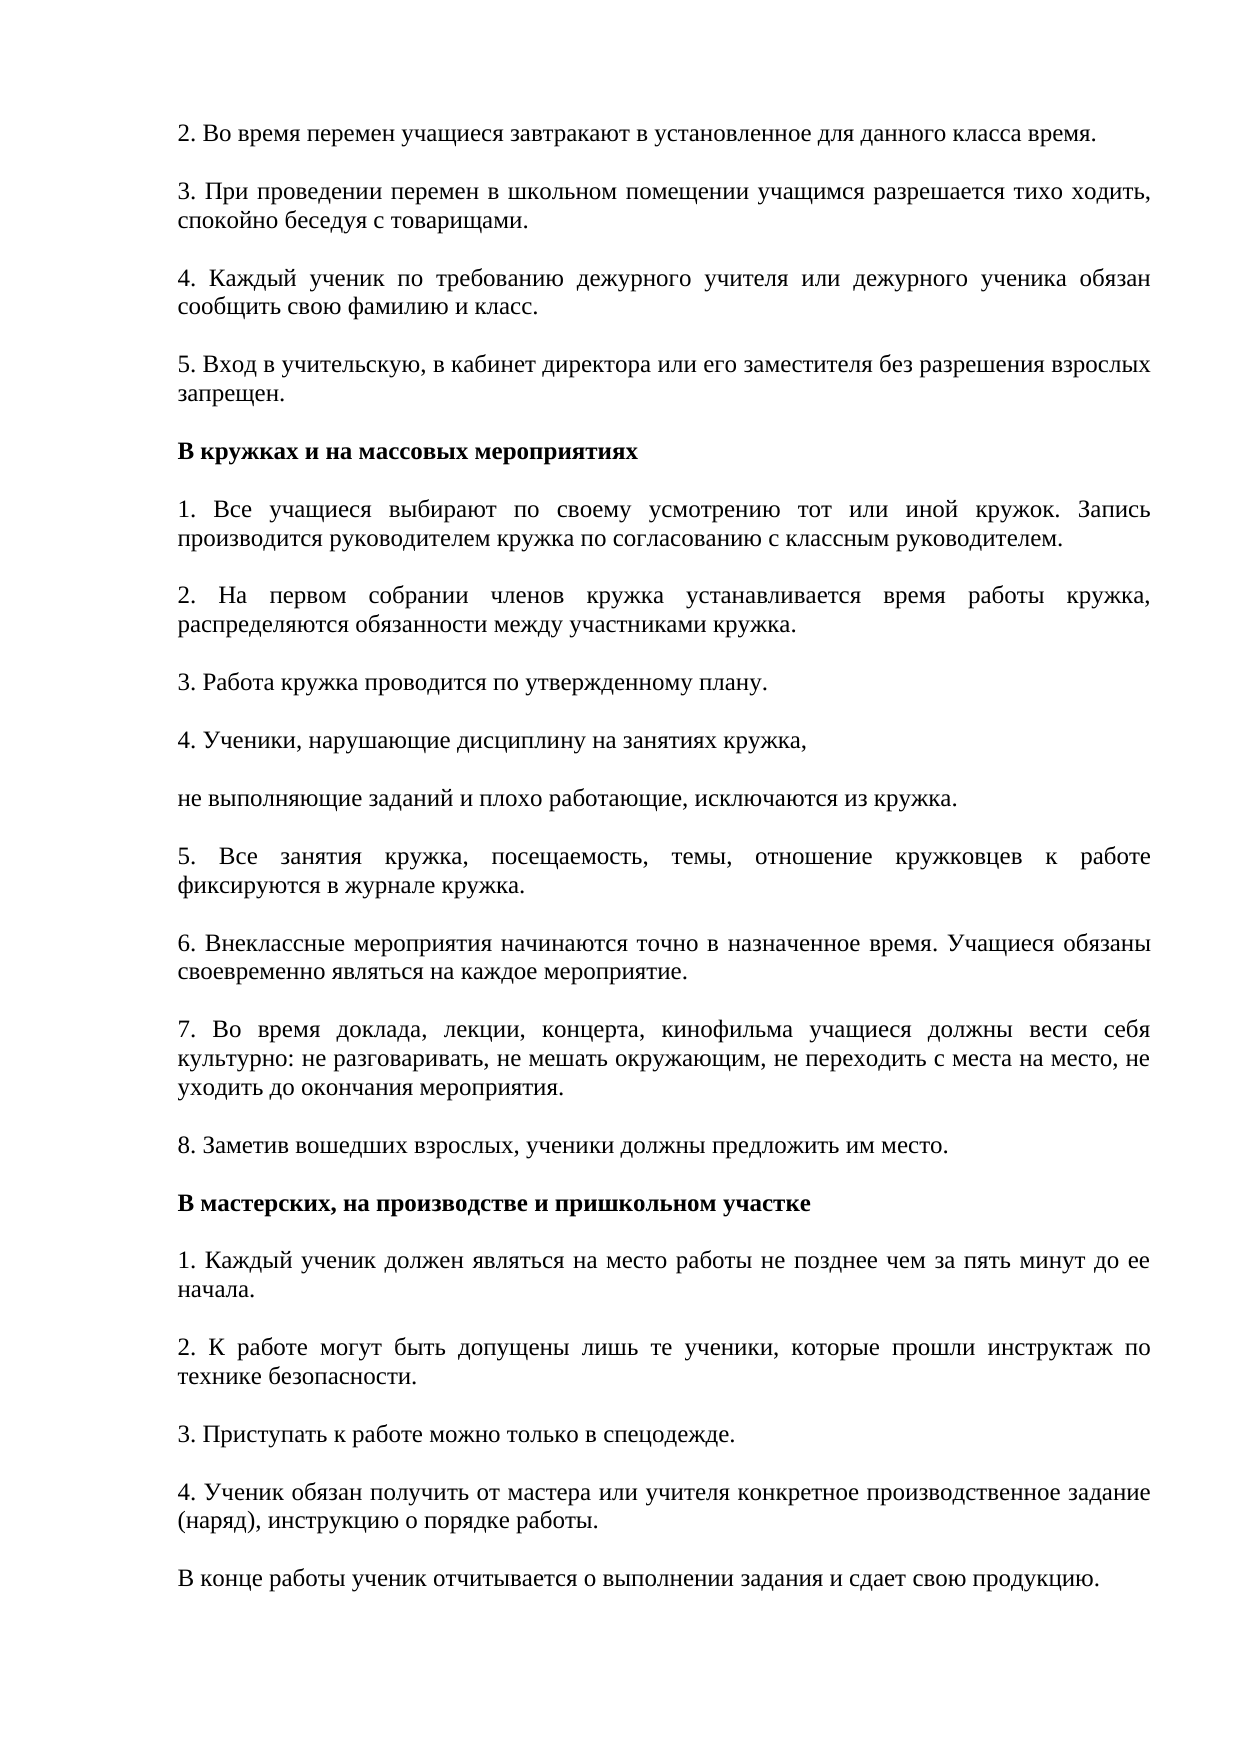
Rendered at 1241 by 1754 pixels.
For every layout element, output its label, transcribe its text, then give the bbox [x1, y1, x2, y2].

text 2. Во время перемен учащиеся завтракают в установленное для данного класса время. [177, 118, 1152, 147]
text 7. Во время доклада, лекции, концерта, кинофильма учащиеся должны вести себя культурно: не разговаривать, не мешать окружающим, не переходить с места на место, не уходить до окончания мероприятия. [177, 1014, 1152, 1101]
text В кружках и на массовых мероприятиях [177, 436, 1152, 465]
text 5. Все занятия кружка, посещаемость, темы, отношение кружковцев к работе фиксируются в журнале кружка. [177, 841, 1152, 898]
text В мастерских, на производстве и пришкольном участке [177, 1188, 1152, 1216]
text В конце работы ученик отчитывается о выполнении задания и сдает свою продукцию. [177, 1563, 1152, 1592]
text не выполняющие заданий и плохо работающие, исключаются из кружка. [177, 783, 1152, 812]
text 1. Все учащиеся выбирают по своему усмотрению тот или иной кружок. Запись производится руководителем кружка по согласованию с классным руководителем. [177, 494, 1152, 551]
text 1. Каждый ученик должен являться на место работы не позднее чем за пять минут до ее начала. [177, 1246, 1152, 1303]
text 3. При проведении перемен в школьном помещении учащимся разрешается тихо ходить, спокойно беседуя с товарищами. [177, 176, 1152, 233]
text 4. Ученик обязан получить от мастера или учителя конкретное производственное задание (наряд), инструкцию о порядке работы. [177, 1477, 1152, 1534]
text 4. Ученики, нарушающие дисциплину на занятиях кружка, [177, 725, 1152, 754]
text 6. Внеклассные мероприятия начинаются точно в назначенное время. Учащиеся обязаны своевременно являться на каждое мероприятие. [177, 928, 1152, 985]
text 4. Каждый ученик по требованию дежурного учителя или дежурного ученика обязан сообщить свою фамилию и класс. [177, 263, 1152, 320]
text 5. Вход в учительскую, в кабинет директора или его заместителя без разрешения взрослых запрещен. [177, 349, 1152, 407]
text 2. К работе могут быть допущены лишь те ученики, которые прошли инструктаж по технике безопасности. [177, 1332, 1152, 1390]
text 8. Заметив вошедших взрослых, ученики должны предложить им место. [177, 1130, 1152, 1158]
text 3. Приступать к работе можно только в спецодежде. [177, 1419, 1152, 1448]
text 3. Работа кружка проводится по утвержденному плану. [177, 667, 1152, 696]
text 2. На первом собрании членов кружка устанавливается время работы кружка, распределяются обязанности между участниками кружка. [177, 581, 1152, 638]
